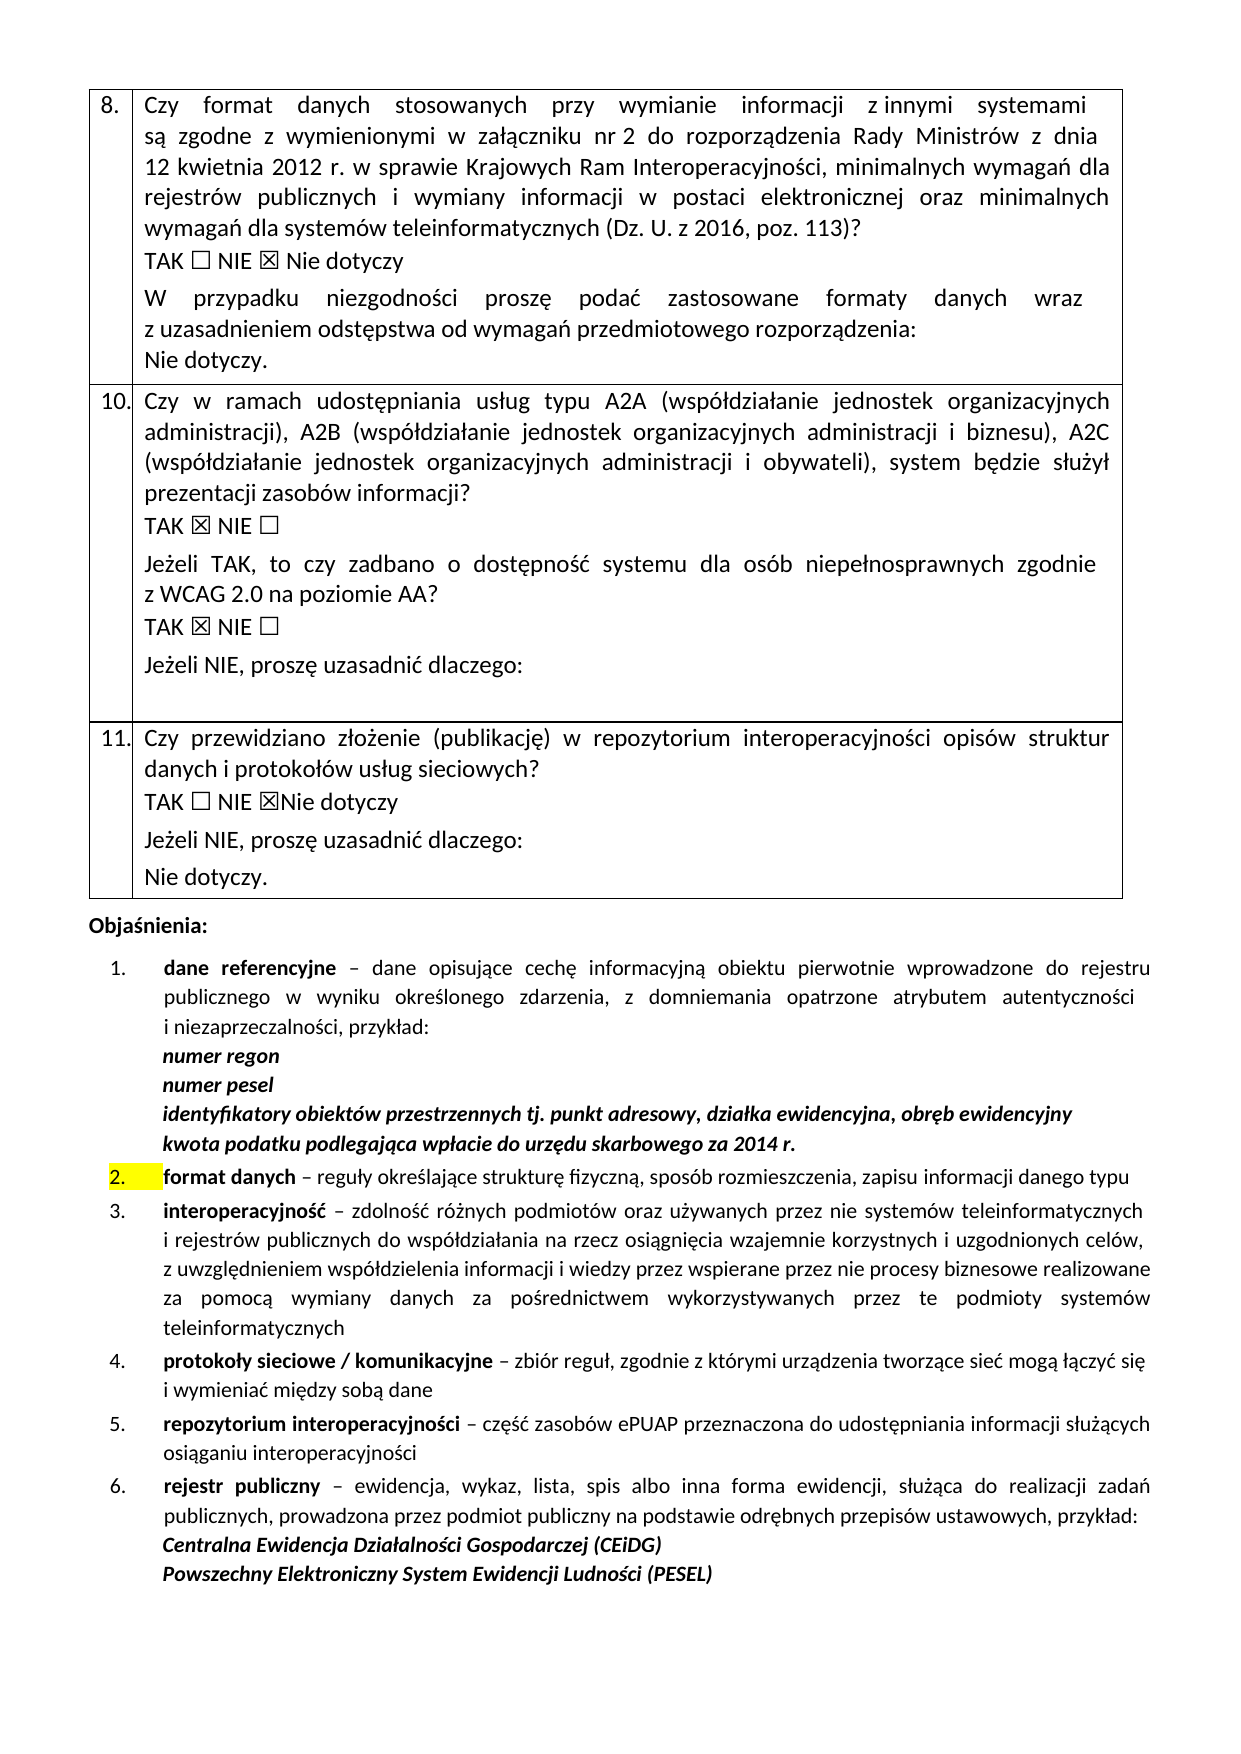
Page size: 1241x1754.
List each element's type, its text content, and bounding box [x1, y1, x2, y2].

list dane referencyjne – dane opisujące cechę informacyjną obiektu pierwotnie wprowadzone do rejestru publicznego w wyniku określonego zdarzenia, z domniemania opatrzone atrybutem autentyczności i niezaprzeczalności, przykład: [126, 954, 1152, 1039]
text Centralna Ewidencja Działalności Gospodarczej (CEiDG) [89, 1531, 1152, 1558]
text numer pesel [89, 1071, 1152, 1098]
table_header [90, 90, 132, 384]
list repozytorium interoperacyjności – część zasobów ePUAP przeznaczona do udostępniania informacji służących osiąganiu interoperacyjności [126, 1410, 1152, 1466]
text Powszechny Elektroniczny System Ewidencji Ludności (PESEL) [89, 1561, 1152, 1587]
text kwota podatku podlegająca wpłacie do urzędu skarbowego za 2014 r. [89, 1130, 1152, 1157]
text numer regon [89, 1042, 1152, 1069]
text Objaśnienia: [89, 912, 1152, 939]
list protokoły sieciowe / komunikacyjne – zbiór reguł, zgodnie z którymi urządzenia tworzące sieć mogą łączyć się i wymieniać między sobą dane [126, 1347, 1152, 1403]
table_cell [90, 723, 132, 898]
text identyfikatory obiektów przestrzennych tj. punkt adresowy, działka ewidencyjna, obręb ewidencyjny [89, 1101, 1152, 1127]
table_header Czy format danych stosowanych przy wymianie informacji z innymi systemami są zgodne z wymienionymi w załączniku nr 2 do rozporządzenia Rady Ministrów z dnia 12 kwietnia 2012 r. w sprawie Krajowych Ram Interoperacyjności, minimalnych wymagań dla rejestrów publicznych i wymiany informacji w postaci elektronicznej oraz minimalnych wymagań dla systemów teleinformatycznych (Dz. U. z 2016, poz. 113)? TAK NIE Nie dotyczy W przypadku niezgodności proszę podać zastosowane formaty danych wraz z uzasadnieniem odstępstwa od wymagań przedmiotowego rozporządzenia: [133, 90, 1122, 344]
table_cell [90, 385, 132, 721]
table_cell Czy przewidziano złożenie (publikację) w repozytorium interoperacyjności opisów struktur danych i protokołów usług sieciowych? TAK NIE Nie dotyczy Jeżeli NIE, proszę uzasadnić dlaczego: Nie dotyczy. [133, 723, 1122, 898]
list rejestr publiczny – ewidencja, wykaz, lista, spis albo inna forma ewidencji, służąca do realizacji zadań publicznych, prowadzona przez podmiot publiczny na podstawie odrębnych przepisów ustawowych, przykład: [126, 1473, 1152, 1529]
table_cell Czy w ramach udostępniania usług typu A2A (współdziałanie jednostek organizacyjnych administracji), A2B (współdziałanie jednostek organizacyjnych administracji i biznesu), A2C (współdziałanie jednostek organizacyjnych administracji i obywateli), system będzie służył prezentacji zasobów informacji? TAK NIE Jeżeli TAK, to czy zadbano o dostępność systemu dla osób niepełnosprawnych zgodnie z WCAG 2.0 na poziomie AA? TAK NIE Jeżeli NIE, proszę uzasadnić dlaczego: [133, 385, 1122, 721]
list interoperacyjność – zdolność różnych podmiotów oraz używanych przez nie systemów teleinformatycznych i rejestrów publicznych do współdziałania na rzecz osiągnięcia wzajemnie korzystnych i uzgodnionych celów, z uwzględnieniem współdzielenia informacji i wiedzy przez wspierane przez nie procesy biznesowe realizowane za pomocą wymiany danych za pośrednictwem wykorzystywanych przez te podmioty systemów teleinformatycznych [126, 1197, 1152, 1341]
list format danych – reguły określające strukturę fizyczną, sposób rozmieszczenia, zapisu informacji danego typu [163, 1163, 1152, 1190]
table_cell Nie dotyczy. [133, 344, 1122, 384]
